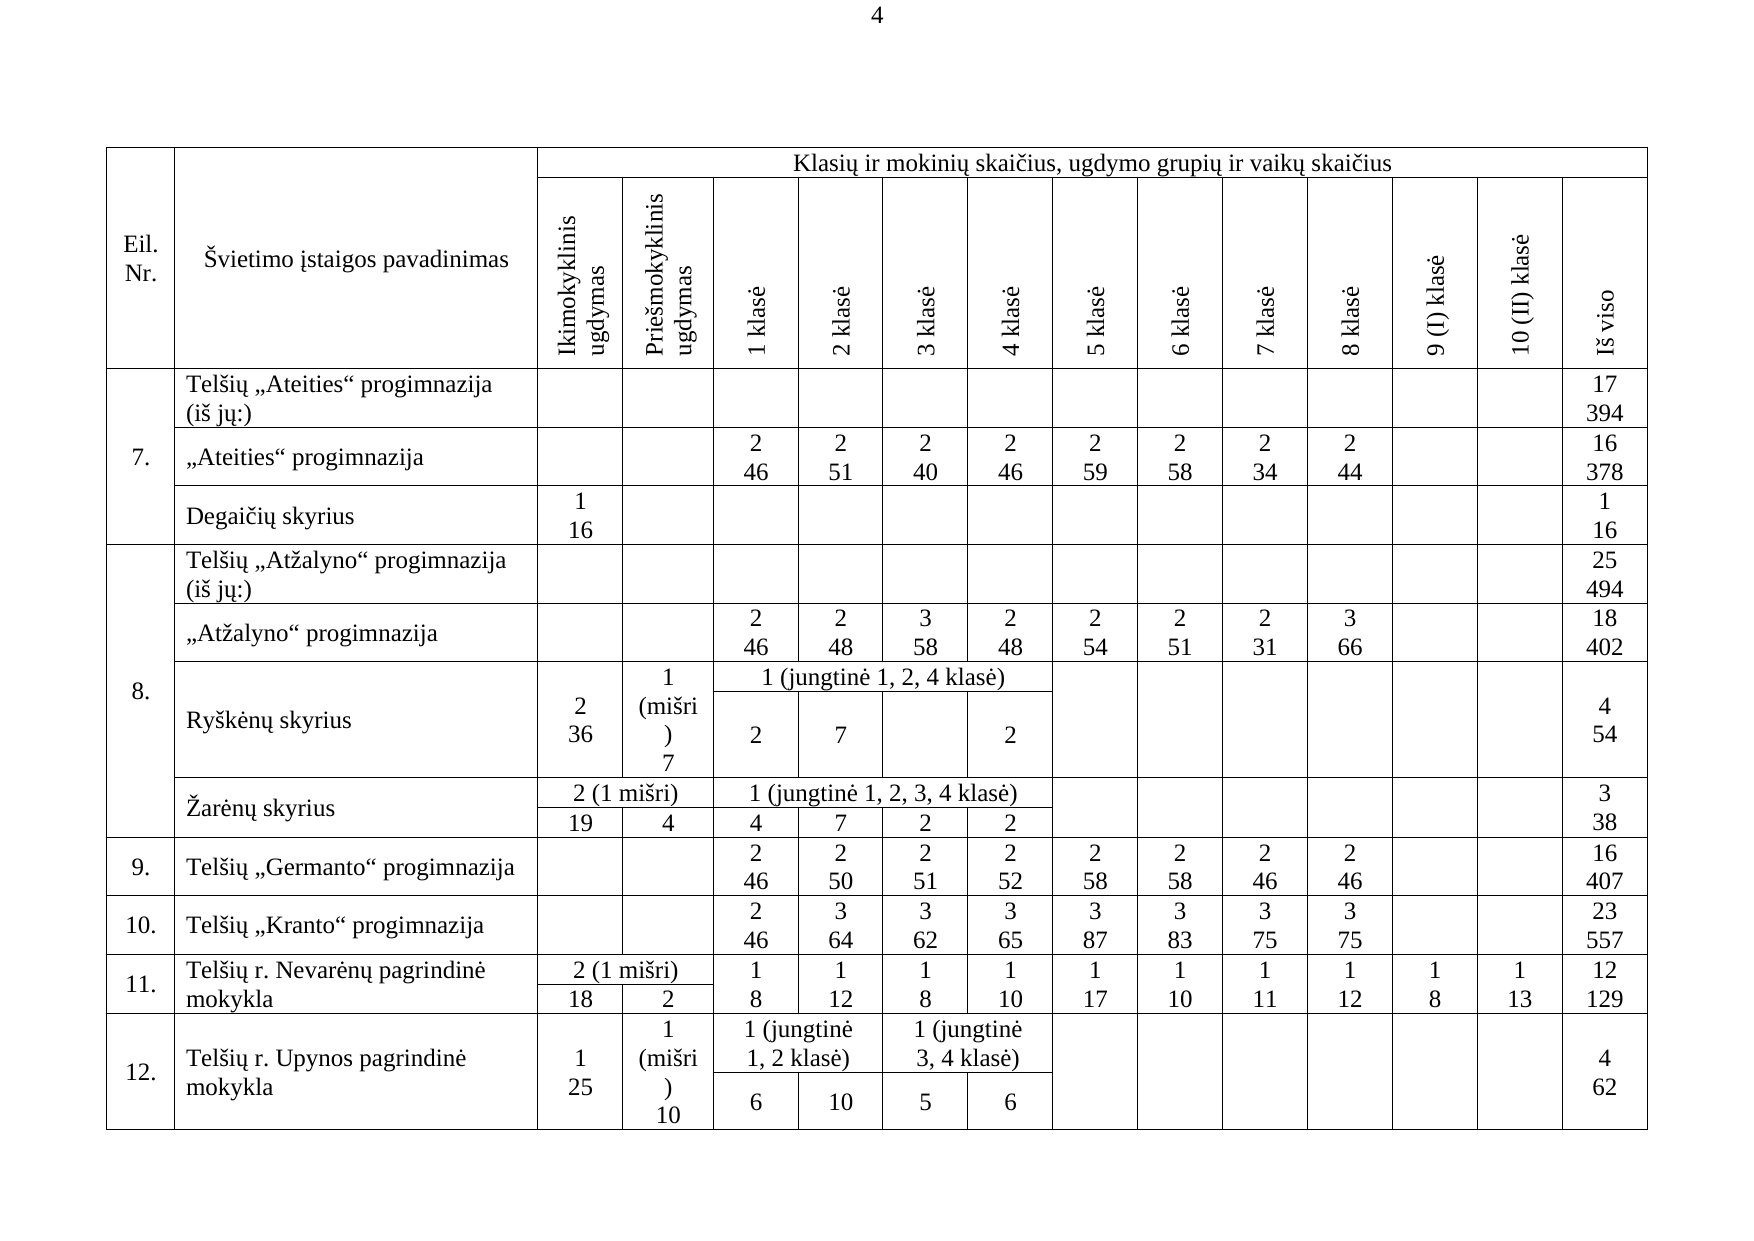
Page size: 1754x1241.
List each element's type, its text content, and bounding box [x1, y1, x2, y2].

table_cell 4 [714, 808, 798, 837]
table_cell [623, 545, 713, 602]
table_cell [968, 369, 1052, 427]
table_cell 2 59 [1053, 428, 1137, 485]
table_cell 2 [968, 808, 1052, 837]
table_cell 3 66 [1308, 604, 1392, 661]
table_cell 1 8 [714, 955, 798, 1013]
table_cell [1478, 838, 1562, 895]
table_cell [714, 369, 798, 427]
table_cell [1223, 1014, 1307, 1129]
table_cell 1 16 [1563, 486, 1647, 544]
table_header Švietimo įstaigos pavadinimas [175, 148, 537, 368]
table_cell 2 46 [714, 604, 798, 661]
table_cell 1 (jungtinė 1, 2, 4 klasė) [714, 662, 1052, 691]
table_cell 2 [714, 692, 798, 777]
table_cell 2 46 [1308, 838, 1392, 895]
table_cell 1 (mišri) 10 [623, 1014, 713, 1129]
table_cell 1 8 [1393, 955, 1477, 1013]
table_cell 3 75 [1308, 896, 1392, 954]
table_cell [1478, 545, 1562, 602]
table_cell [1138, 662, 1222, 777]
table_cell 10 (II) klasė [1478, 178, 1562, 368]
table_cell [1223, 369, 1307, 427]
table_cell 1 12 [1308, 955, 1392, 1013]
table_cell [1223, 486, 1307, 544]
table_cell 1 (jungtinė 1, 2 klasė) [714, 1014, 882, 1072]
table_cell [623, 604, 713, 661]
table_cell 9. [107, 838, 174, 895]
table_cell [883, 545, 967, 602]
table_cell Žarėnų skyrius [175, 778, 537, 837]
table_cell [799, 486, 882, 544]
table_cell 2 58 [1053, 838, 1137, 895]
table_cell [799, 545, 882, 602]
table_cell [883, 486, 967, 544]
table_cell 2 34 [1223, 428, 1307, 485]
table_cell [1478, 369, 1562, 427]
table_cell 2 48 [968, 604, 1052, 661]
table_cell Telšių r. Upynos pagrindinė mokykla [175, 1014, 537, 1129]
table_cell [1053, 778, 1137, 837]
table_cell [1478, 662, 1562, 777]
table_cell 3 klasė [883, 178, 967, 368]
table_cell [1223, 778, 1307, 837]
table_cell Ryškėnų skyrius [175, 662, 537, 777]
table_cell 2 44 [1308, 428, 1392, 485]
table_cell [1393, 604, 1477, 661]
table_cell 2 [883, 808, 967, 837]
table_cell 2 58 [1138, 428, 1222, 485]
table_cell [1393, 486, 1477, 544]
table_cell „Atžalyno“ progimnazija [175, 604, 537, 661]
table_cell Telšių „Germanto“ progimnazija [175, 838, 537, 895]
table_cell 10. [107, 896, 174, 954]
table_cell Telšių „Atžalyno“ progimnazija (iš jų:) [175, 545, 537, 602]
table_cell 4 62 [1563, 1014, 1647, 1129]
table_cell 7 klasė [1223, 178, 1307, 368]
table_cell [1138, 369, 1222, 427]
table_cell 2 51 [883, 838, 967, 895]
table_cell [1138, 545, 1222, 602]
table_cell 1 11 [1223, 955, 1307, 1013]
table_cell [1393, 369, 1477, 427]
table_cell [1393, 1014, 1477, 1129]
table_cell „Ateities“ progimnazija [175, 428, 537, 485]
table_cell 18 402 [1563, 604, 1647, 661]
table_cell 23 557 [1563, 896, 1647, 954]
table_cell [1053, 369, 1137, 427]
table_cell 3 75 [1223, 896, 1307, 954]
table_cell 4 54 [1563, 662, 1647, 777]
table_cell 2 klasė [799, 178, 882, 368]
table_cell [883, 369, 967, 427]
table_cell 1 25 [538, 1014, 622, 1129]
table_cell 9 (I) klasė [1393, 178, 1477, 368]
table_cell 2 46 [1223, 838, 1307, 895]
table_cell 3 83 [1138, 896, 1222, 954]
table_cell Degaičių skyrius [175, 486, 537, 544]
table_cell [538, 428, 622, 485]
table_cell 3 64 [799, 896, 882, 954]
table_cell 18 [538, 985, 622, 1013]
table_cell 1 17 [1053, 955, 1137, 1013]
table_cell [1138, 778, 1222, 837]
table_cell 6 [714, 1073, 798, 1129]
table_cell 1 10 [1138, 955, 1222, 1013]
table_cell [623, 486, 713, 544]
table_cell 2 50 [799, 838, 882, 895]
table_cell 3 38 [1563, 778, 1647, 837]
table_cell [538, 838, 622, 895]
table_cell 2 54 [1053, 604, 1137, 661]
table_cell 2 46 [968, 428, 1052, 485]
table_cell [1393, 545, 1477, 602]
table_cell [1053, 486, 1137, 544]
table_cell 6 klasė [1138, 178, 1222, 368]
table_cell 12 129 [1563, 955, 1647, 1013]
table_cell 1 10 [968, 955, 1052, 1013]
table_cell [1478, 1014, 1562, 1129]
table_cell [1478, 486, 1562, 544]
table_cell 2 40 [883, 428, 967, 485]
table_cell 8. [107, 545, 174, 837]
table_cell 19 [538, 808, 622, 837]
table_cell [623, 369, 713, 427]
table_cell [1223, 662, 1307, 777]
table_cell 4 klasė [968, 178, 1052, 368]
table_cell 2 36 [538, 662, 622, 777]
table_cell Priešmokyklinis ugdymas [623, 178, 713, 368]
table_cell 1 16 [538, 486, 622, 544]
table_cell [623, 838, 713, 895]
table_cell [1308, 1014, 1392, 1129]
table_cell [1393, 778, 1477, 837]
table_cell [1308, 662, 1392, 777]
table_cell 2 48 [799, 604, 882, 661]
table_cell 16 407 [1563, 838, 1647, 895]
table_cell [1138, 486, 1222, 544]
table_cell [623, 428, 713, 485]
table_cell 6 [968, 1073, 1052, 1129]
table_cell 5 [883, 1073, 967, 1129]
table_cell 2 (1 mišri) [538, 778, 713, 807]
table_cell 4 [623, 808, 713, 837]
table_cell [968, 545, 1052, 602]
table_cell 7 [799, 692, 882, 777]
table_cell [968, 486, 1052, 544]
table_cell [538, 896, 622, 954]
table_cell [1308, 545, 1392, 602]
table_cell 1 klasė [714, 178, 798, 368]
table_cell 3 62 [883, 896, 967, 954]
table_cell 12. [107, 1014, 174, 1129]
table_cell [1393, 896, 1477, 954]
table_cell 2 46 [714, 838, 798, 895]
table_cell 2 [968, 692, 1052, 777]
table_cell 8 klasė [1308, 178, 1392, 368]
table_cell [883, 692, 967, 777]
table_cell 2 [623, 985, 713, 1013]
table_cell 2 58 [1138, 838, 1222, 895]
table_cell [1053, 545, 1137, 602]
table_cell Telšių r. Nevarėnų pagrindinė mokykla [175, 955, 537, 1013]
table_cell 1 (jungtinė 3, 4 klasė) [883, 1014, 1052, 1072]
table_cell [1393, 838, 1477, 895]
table_cell [1053, 662, 1137, 777]
table_cell [1478, 428, 1562, 485]
table_cell 3 58 [883, 604, 967, 661]
table_cell 1 8 [883, 955, 967, 1013]
table_cell 5 klasė [1053, 178, 1137, 368]
table_cell [1308, 778, 1392, 837]
table_cell 1 (mišri) 7 [623, 662, 713, 777]
table_cell 3 87 [1053, 896, 1137, 954]
table_cell 11. [107, 955, 174, 1013]
table_cell [1478, 778, 1562, 837]
table_cell 2 51 [799, 428, 882, 485]
table_cell [799, 369, 882, 427]
table_cell [714, 486, 798, 544]
table_cell [623, 896, 713, 954]
table_cell [538, 604, 622, 661]
table_cell Ikimokyklinis ugdymas [538, 178, 622, 368]
table_cell [1223, 545, 1307, 602]
table_cell 2 52 [968, 838, 1052, 895]
table_cell [714, 545, 798, 602]
table_cell [538, 545, 622, 602]
table_cell 2 31 [1223, 604, 1307, 661]
table_cell 17 394 [1563, 369, 1647, 427]
table_cell 7. [107, 369, 174, 544]
table_cell 2 46 [714, 428, 798, 485]
table_cell [1308, 369, 1392, 427]
table_cell 2 51 [1138, 604, 1222, 661]
table_cell Iš viso [1563, 178, 1647, 368]
table_header Klasių ir mokinių skaičius, ugdymo grupių ir vaikų skaičius [538, 148, 1647, 177]
table_cell 7 [799, 808, 882, 837]
table_cell 1 (jungtinė 1, 2, 3, 4 klasė) [714, 778, 1052, 807]
table_cell [1393, 428, 1477, 485]
table_header Eil. Nr. [107, 148, 174, 368]
table_cell 3 65 [968, 896, 1052, 954]
table_cell Telšių „Ateities“ progimnazija (iš jų:) [175, 369, 537, 427]
table_cell 10 [799, 1073, 882, 1129]
table_cell 2 46 [714, 896, 798, 954]
table_cell 25 494 [1563, 545, 1647, 602]
table_cell [1053, 1014, 1137, 1129]
table_cell 16 378 [1563, 428, 1647, 485]
table_cell 1 13 [1478, 955, 1562, 1013]
table_cell Telšių „Kranto“ progimnazija [175, 896, 537, 954]
table_cell 2 (1 mišri) [538, 955, 713, 983]
table_cell [1478, 896, 1562, 954]
table_cell [1393, 662, 1477, 777]
table_cell [1308, 486, 1392, 544]
table_cell [1138, 1014, 1222, 1129]
table_cell [538, 369, 622, 427]
table_cell 1 12 [799, 955, 882, 1013]
table_cell [1478, 604, 1562, 661]
